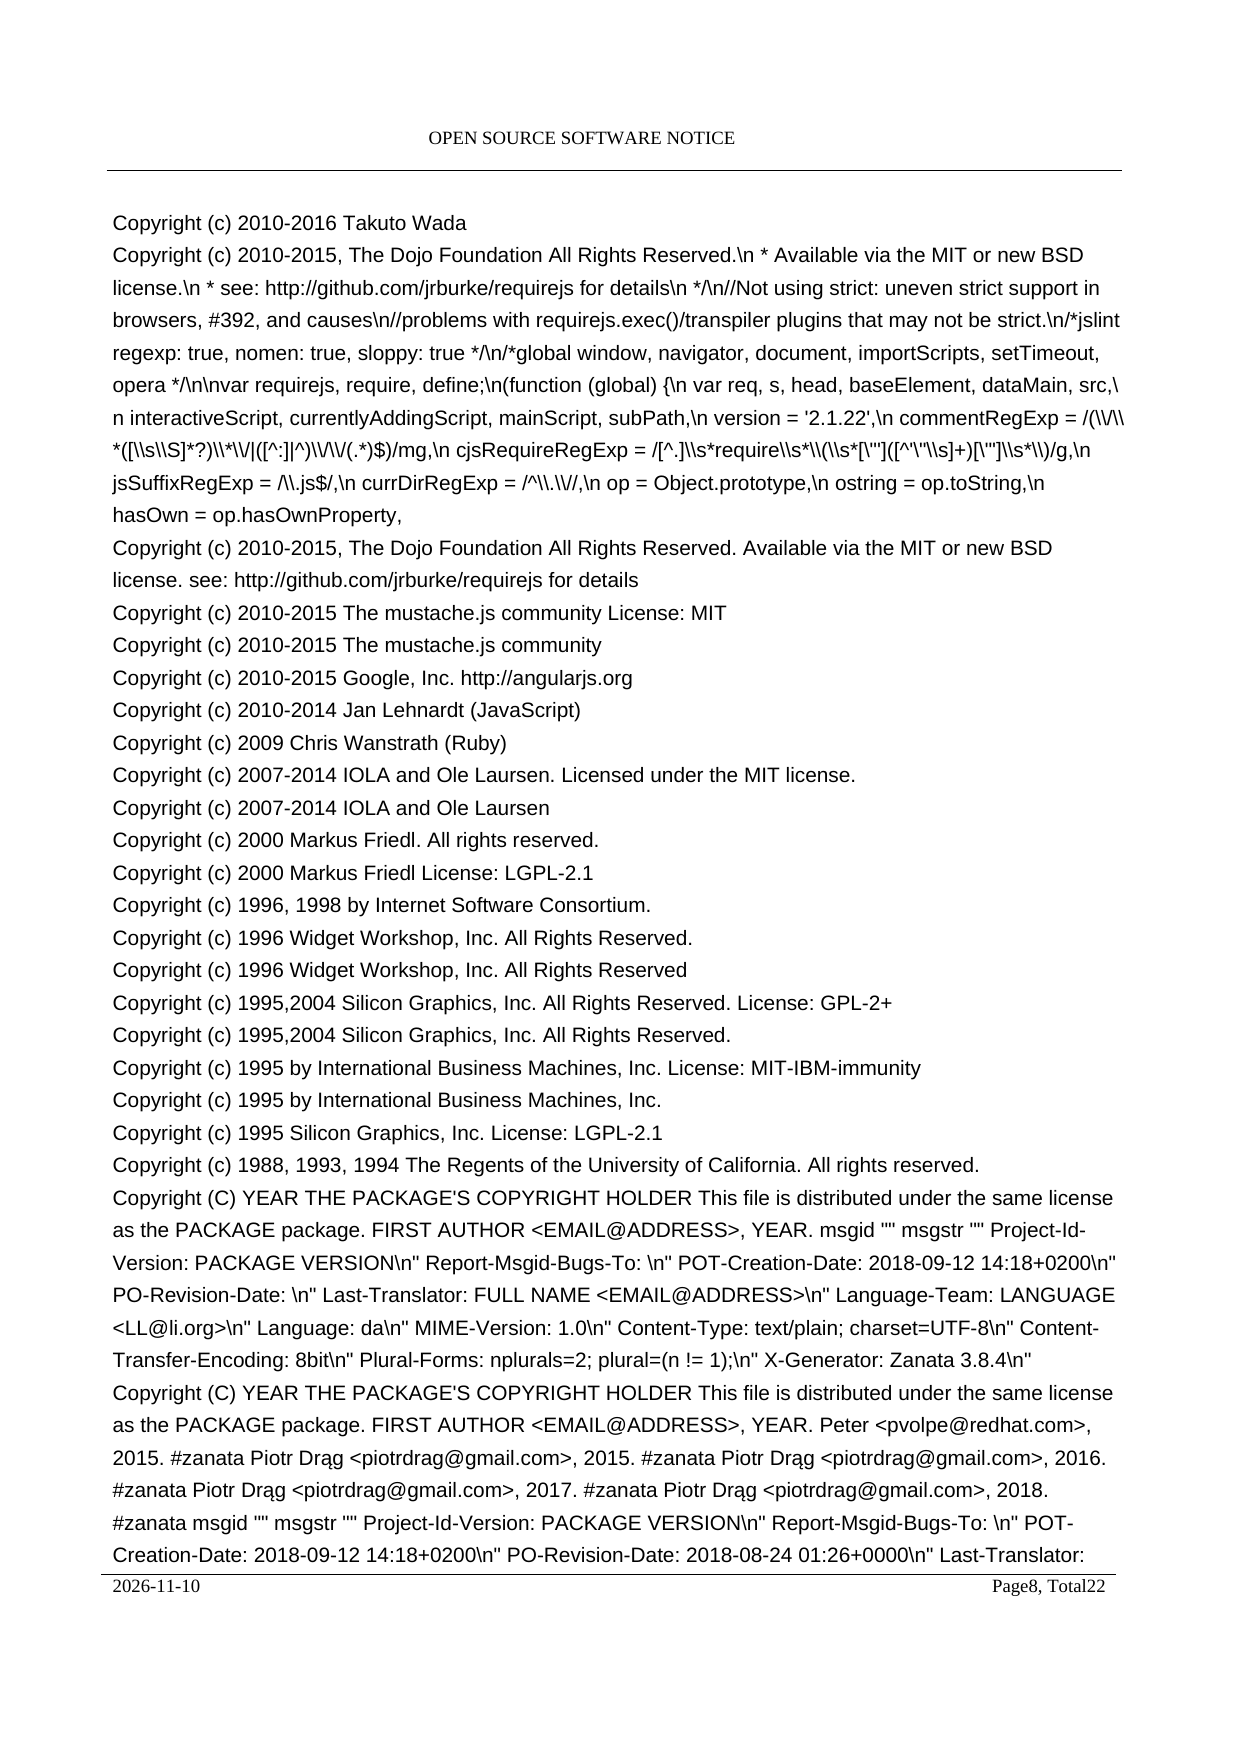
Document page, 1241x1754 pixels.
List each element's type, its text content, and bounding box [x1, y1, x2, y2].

text Copyright (c) 2010-2016 Takuto Wada [112, 206, 1128, 239]
text Copyright (c) 2010-2015 The mustache.js community [112, 629, 1128, 661]
text Copyright (c) 1995,2004 Silicon Graphics, Inc. All Rights Reserved. License: GPL-2+ [112, 986, 1128, 1019]
text Copyright (c) 2009 Chris Wanstrath (Ruby) [112, 726, 1128, 759]
text Copyright (c) 2010-2015, The Dojo Foundation All Rights Reserved.\n * Available via the MIT or new BSD license.\n * see: http://github.com/jrburke/requirejs for details\n */\n//Not using strict: uneven strict support in browsers, #392, and causes\n//problems with requirejs.exec()/transpiler plugins that may not be strict.\n/*jslint regexp: true, nomen: true, sloppy: true */\n/*global window, navigator, document, importScripts, setTimeout, opera */\n\nvar requirejs, require, define;\n(function (global) {\n var req, s, head, baseElement, dataMain, src,\n interactiveScript, currentlyAddingScript, mainScript, subPath,\n version = '2.1.22',\n commentRegExp = /(\\/\\*([\\s\\S]*?)\\*\\/|([^:]|^)\\/\\/(.*)$)/mg,\n cjsRequireRegExp = /[^.]\\s*require\\s*\\(\\s*[\"']([^'\"\\s]+)[\"']\\s*\\)/g,\n jsSuffixRegExp = /\\.js$/,\n currDirRegExp = /^\\.\\//,\n op = Object.prototype,\n ostring = op.toString,\n hasOwn = op.hasOwnProperty, [112, 239, 1128, 531]
text Copyright (c) 2010-2014 Jan Lehnardt (JavaScript) [112, 694, 1128, 726]
text Copyright (C) YEAR THE PACKAGE'S COPYRIGHT HOLDER This file is distributed under the same license as the PACKAGE package. FIRST AUTHOR <EMAIL@ADDRESS>, YEAR. msgid "" msgstr "" Project-Id-Version: PACKAGE VERSION\n" Report-Msgid-Bugs-To: \n" POT-Creation-Date: 2018-09-12 14:18+0200\n" PO-Revision-Date: \n" Last-Translator: FULL NAME <EMAIL@ADDRESS>\n" Language-Team: LANGUAGE <LL@li.org>\n" Language: da\n" MIME-Version: 1.0\n" Content-Type: text/plain; charset=UTF-8\n" Content-Transfer-Encoding: 8bit\n" Plural-Forms: nplurals=2; plural=(n != 1);\n" X-Generator: Zanata 3.8.4\n" [112, 1181, 1128, 1376]
text Copyright (c) 2010-2015 The mustache.js community License: MIT [112, 596, 1128, 629]
text Copyright (c) 1996 Widget Workshop, Inc. All Rights Reserved [112, 954, 1128, 986]
text Copyright (c) 2007-2014 IOLA and Ole Laursen [112, 791, 1128, 824]
text Copyright (c) 2007-2014 IOLA and Ole Laursen. Licensed under the MIT license. [112, 759, 1128, 791]
text Copyright (c) 1995 Silicon Graphics, Inc. License: LGPL-2.1 [112, 1116, 1128, 1149]
text Copyright (c) 2000 Markus Friedl License: LGPL-2.1 [112, 856, 1128, 889]
text Copyright (c) 1995 by International Business Machines, Inc. [112, 1084, 1128, 1116]
text Copyright (c) 1988, 1993, 1994 The Regents of the University of California. All rights reserved. [112, 1149, 1128, 1181]
text Copyright (c) 1996 Widget Workshop, Inc. All Rights Reserved. [112, 921, 1128, 954]
text Copyright (c) 1996, 1998 by Internet Software Consortium. [112, 889, 1128, 921]
text Copyright (c) 1995 by International Business Machines, Inc. License: MIT-IBM-immunity [112, 1051, 1128, 1084]
text Copyright (c) 2000 Markus Friedl. All rights reserved. [112, 824, 1128, 856]
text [112, 1376, 1128, 1571]
text Copyright (c) 1995,2004 Silicon Graphics, Inc. All Rights Reserved. [112, 1019, 1128, 1051]
text Copyright (c) 2010-2015, The Dojo Foundation All Rights Reserved. Available via the MIT or new BSD license. see: http://github.com/jrburke/requirejs for details [112, 531, 1128, 596]
text Copyright (c) 2010-2015 Google, Inc. http://angularjs.org [112, 661, 1128, 694]
